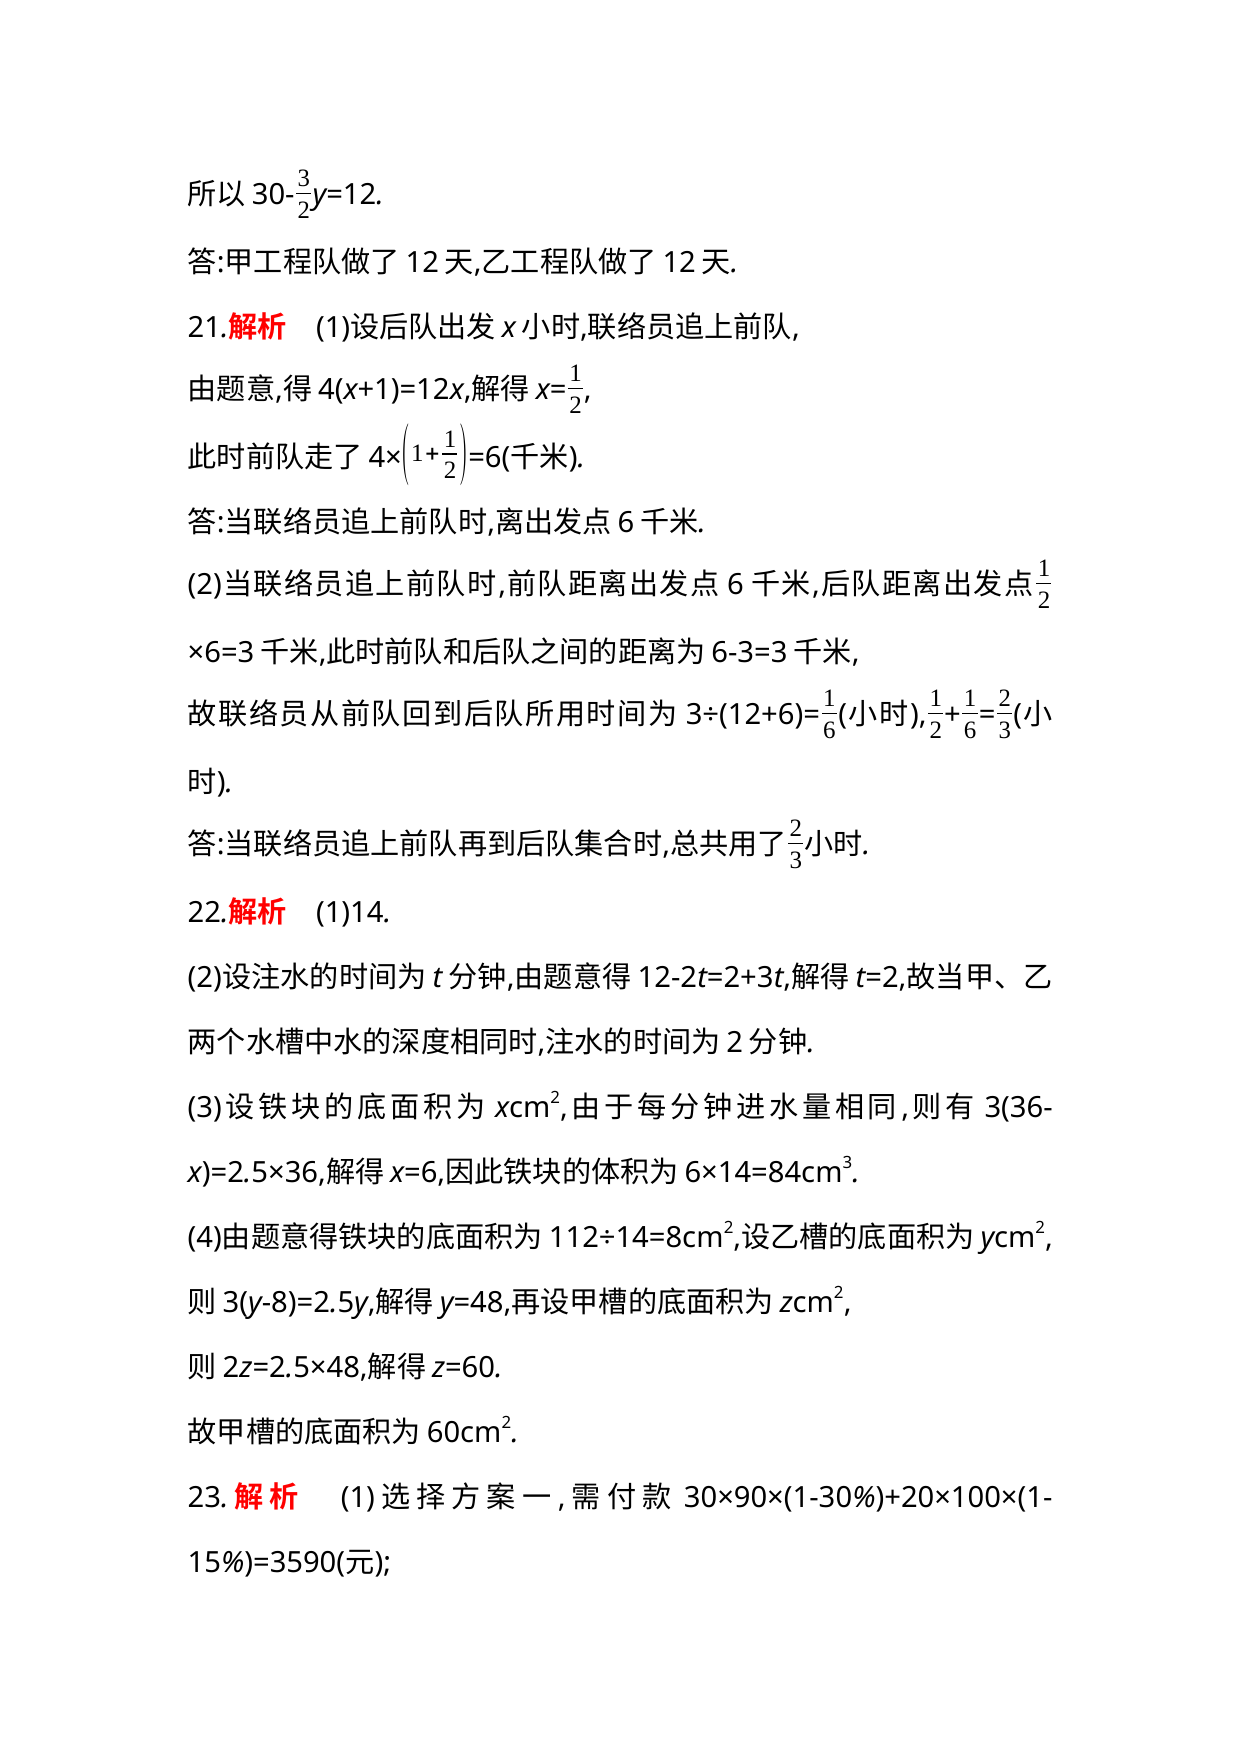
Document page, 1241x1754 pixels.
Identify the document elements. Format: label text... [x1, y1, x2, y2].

text 答:当联络员追上前队再到后队集合时,总共用了小时. [187, 812, 1053, 877]
text (4)由题意得铁块的底面积为112÷14=8cm2,设乙槽的底面积为ycm2,则3(y-8)=2.5y,解得y=48,再设甲槽的底面积为zcm2, [187, 1202, 1053, 1332]
text 由题意,得4(x+1)=12x,解得x=, [187, 357, 1053, 422]
text 答:当联络员追上前队时,离出发点6千米. [187, 487, 1053, 552]
text 故甲槽的底面积为60cm2. [187, 1397, 1053, 1462]
text 23.解析 (1)选择方案一,需付款30×90×(1-30%)+20×100×(1-15%)=3590(元); [187, 1462, 1053, 1592]
text 故联络员从前队回到后队所用时间为3÷(12+6)=(小时),+=(小时). [187, 682, 1053, 812]
text 22.解析 (1)14. [187, 877, 1053, 942]
text 所以30-y=12. [187, 162, 1053, 227]
text (2)设注水的时间为t分钟,由题意得12-2t=2+3t,解得t=2,故当甲、乙两个水槽中水的深度相同时,注水的时间为2分钟. [187, 942, 1053, 1072]
text 21.解析 (1)设后队出发x小时,联络员追上前队, [187, 292, 1053, 357]
text 答:甲工程队做了12天,乙工程队做了12天. [187, 227, 1053, 292]
text (3)设铁块的底面积为xcm2,由于每分钟进水量相同,则有3(36-x)=2.5×36,解得x=6,因此铁块的体积为6×14=84cm3. [187, 1072, 1053, 1202]
text 则2z=2.5×48,解得z=60. [187, 1332, 1053, 1397]
text 此时前队走了4×=6(千米). [187, 422, 1053, 487]
text (2)当联络员追上前队时,前队距离出发点6千米,后队距离出发点×6=3千米,此时前队和后队之间的距离为6-3=3千米, [187, 552, 1053, 682]
